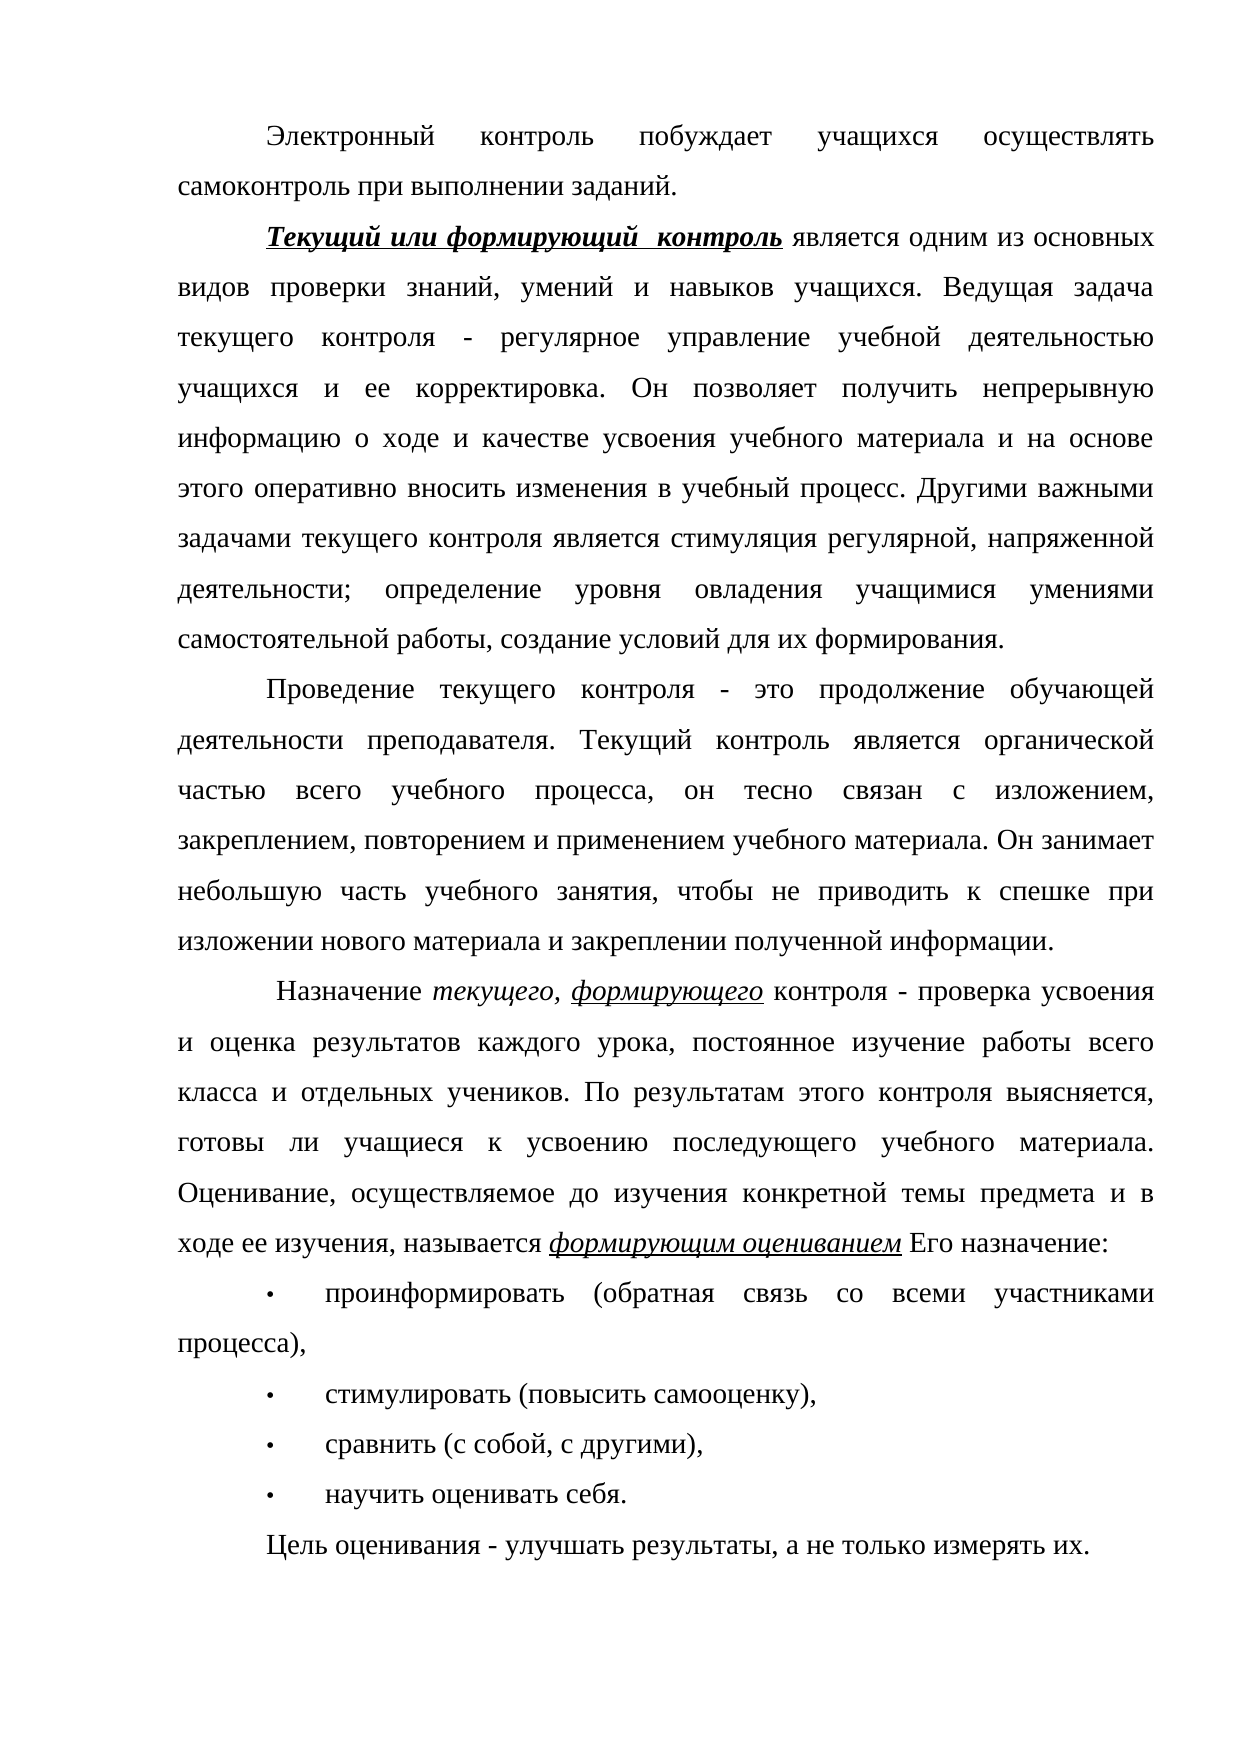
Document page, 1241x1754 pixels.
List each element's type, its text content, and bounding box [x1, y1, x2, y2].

text Цель оценивания - улучшать результаты, а не только измерять их. [177, 1527, 1155, 1560]
list сравнить (с собой, с другими), [177, 1426, 1155, 1460]
list научить оценивать себя. [177, 1477, 1155, 1510]
list стимулировать (повысить самооценку), [177, 1376, 1155, 1409]
text Текущий или формирующий контроль является одним из основных видов проверки знаний, умений и навыков учащихся. Ведущая задача текущего контроля - регулярное управление учебной деятельностью учащихся и ее корректировка. Он позволяет получить непрерывную информацию о ходе и качестве усвоения учебного материала и на основе этого оперативно вносить изменения в учебный процесс. Другими важными задачами текущего контроля является стимуляция регулярной, напряженной деятельности; определение уровня овладения учащимися умениями самостоятельной работы, создание условий для их формирования. [177, 219, 1155, 655]
text Электронный контроль побуждает учащихся осуществлять самоконтроль при выполнении заданий. [177, 118, 1155, 202]
text Назначение текущего, формирующего контроля - проверка усвоения и оценка результатов каждого урока, постоянное изучение работы всего класса и отдельных учеников. По результатам этого контроля выясняется, готовы ли учащиеся к усвоению последующего учебного материала. Оценивание, осуществляемое до изучения конкретной темы предмета и в ходе ее изучения, называется формирующим оцениванием Его назначение: [177, 973, 1155, 1258]
text Проведение текущего контроля - это продолжение обучающей деятельности преподавателя. Текущий контроль является органической частью всего учебного процесса, он тесно связан с изложением, закреплением, повторением и применением учебного материала. Он занимает небольшую часть учебного занятия, чтобы не приводить к спешке при изложении нового материала и закреплении полученной информации. [177, 672, 1155, 957]
list проинформировать (обратная связь со всеми участниками процесса), [177, 1275, 1155, 1359]
